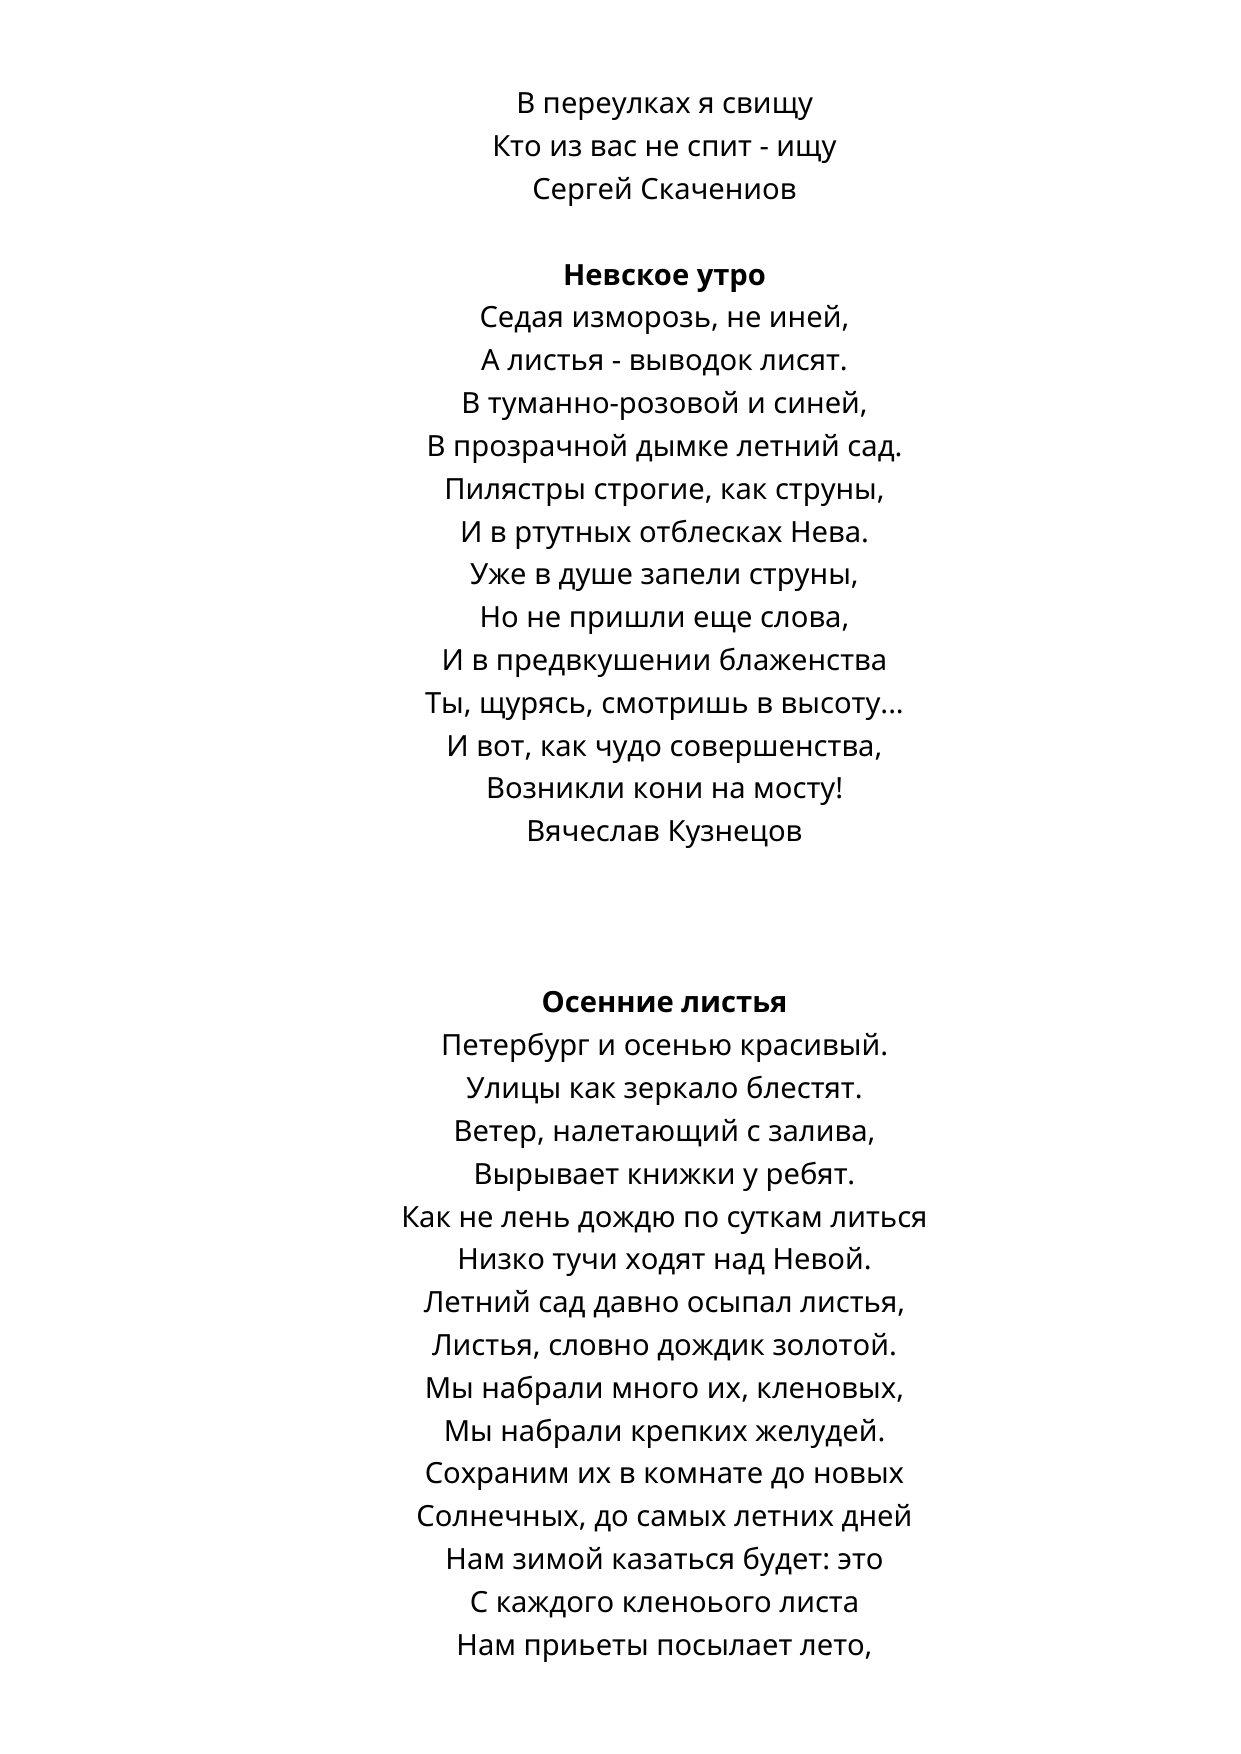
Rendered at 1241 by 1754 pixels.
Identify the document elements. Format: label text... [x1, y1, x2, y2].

text Мы набрали крепких желудей. [177, 1410, 1152, 1449]
text Петербург и осенью красивый. [177, 1024, 1152, 1064]
text Ветер, налетающий с залива, [177, 1110, 1152, 1150]
text Сергей Скачениов [177, 168, 1152, 208]
text С каждого кленоього листа [177, 1581, 1152, 1621]
text А листья - выводок лисят. [177, 339, 1152, 379]
text Седая изморозь, не иней, [177, 297, 1152, 336]
text Низко тучи ходят над Невой. [177, 1239, 1152, 1278]
text Вячеслав Кузнецов [177, 811, 1152, 850]
text В туманно-розовой и синей, [177, 382, 1152, 422]
text Мы набрали много их, кленовых, [177, 1367, 1152, 1407]
text Невское утро [177, 254, 1152, 294]
text Как не лень дождю по суткам литься [177, 1196, 1152, 1236]
text И в ртутных отблесках Нева. [177, 511, 1152, 551]
text Уже в душе запели струны, [177, 554, 1152, 593]
text Нам приьеты посылает лето, [177, 1624, 1152, 1664]
text Осенние листья [177, 982, 1152, 1021]
text В прозрачной дымке летний сад. [177, 425, 1152, 465]
text Пилястры строгие, как струны, [177, 468, 1152, 508]
text И в предвкушении блаженства [177, 639, 1152, 679]
text Листья, словно дождик золотой. [177, 1324, 1152, 1364]
text Вырывает книжки у ребят. [177, 1153, 1152, 1193]
text Летний сад давно осыпал листья, [177, 1281, 1152, 1321]
text Солнечных, до самых летних дней [177, 1496, 1152, 1535]
text И вот, как чудо совершенства, [177, 725, 1152, 764]
text Нам зимой казаться будет: это [177, 1538, 1152, 1578]
text Улицы как зеркало блестят. [177, 1067, 1152, 1107]
text Ты, щурясь, смотришь в высоту... [177, 682, 1152, 722]
text В переулках я свищу [177, 83, 1152, 122]
text Кто из вас не спит - ищу [177, 126, 1152, 165]
text Но не пришли еще слова, [177, 596, 1152, 636]
text Сохраним их в комнате до новых [177, 1453, 1152, 1492]
text Возникли кони на мосту! [177, 768, 1152, 807]
